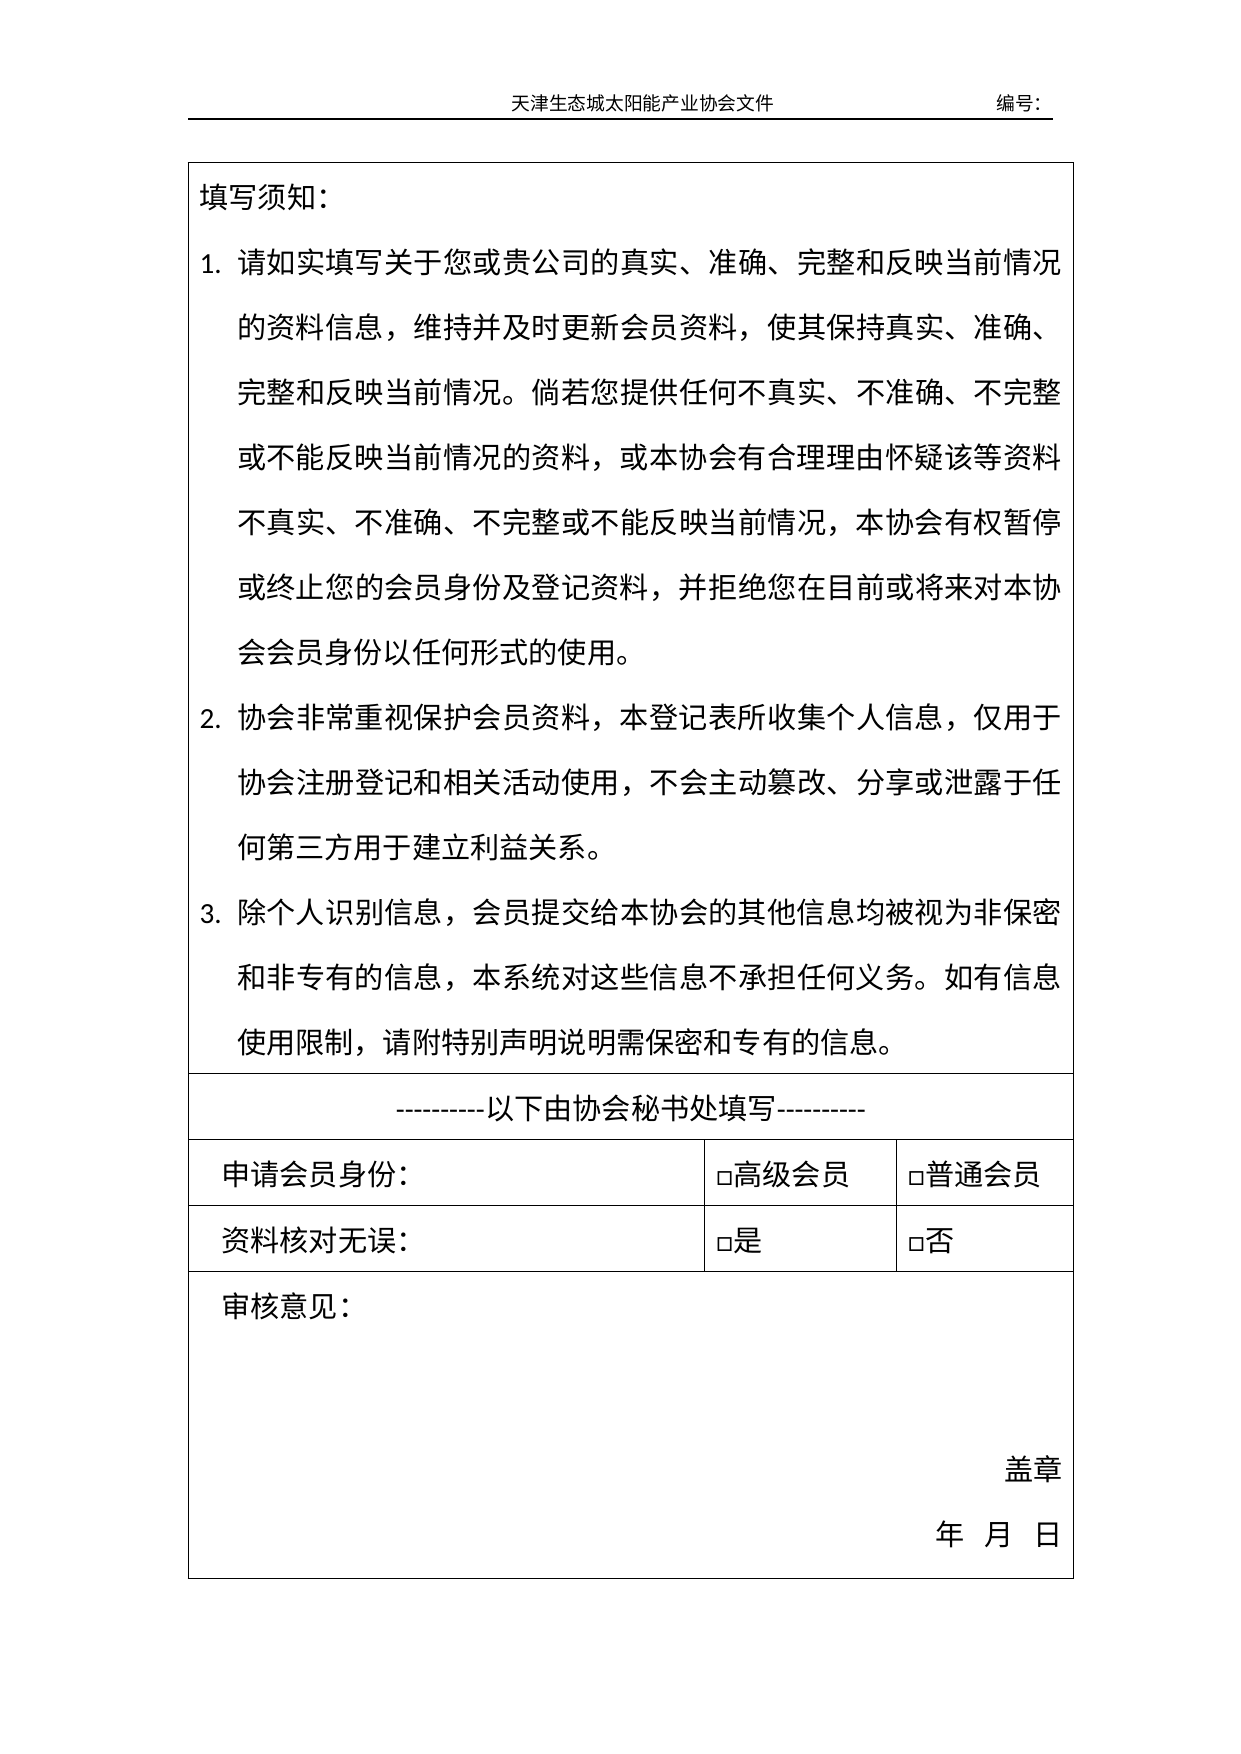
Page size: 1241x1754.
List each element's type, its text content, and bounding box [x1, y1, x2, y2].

table_cell 审核意见： 盖章 年 月 日 [189, 1272, 1073, 1578]
table_cell □高级会员 [705, 1140, 896, 1205]
table_cell □是 [705, 1206, 896, 1271]
table_cell □否 [897, 1206, 1073, 1271]
table_cell ----------以下由协会秘书处填写---------- [189, 1074, 1073, 1139]
table_header 填写须知： 请如实填写关于您或贵公司的真实、准确、完整和反映当前情况的资料信息，维持并及时更新会员资料，使其保持真实、准确、完整和反映当前情况。倘若您提供任何不真实、不准确、不完整或不能反映当前情况的资料，或本协会有合理理由怀疑该等资料不真实、不准确、不完整或不能反映当前情况，本协会有权暂停或终止您的会员身份及登记资料，并拒绝您在目前或将来对本协会会员身份以任何形式的使用。 协会非常重视保护会员资料，本登记表所收集个人信息，仅用于协会注册登记和相关活动使用，不会主动篡改、分享或泄露于任何第三方用于建立利益关系。 除个人识别信息，会员提交给本协会的其他信息均被视为非保密和非专有的信息，本系统对这些信息不承担任何义务。如有信息使用限制，请附特别声明说明需保密和专有的信息。 [189, 163, 1073, 1073]
table_cell □普通会员 [897, 1140, 1073, 1205]
table_cell 资料核对无误： [189, 1206, 704, 1271]
table_cell 申请会员身份： [189, 1140, 704, 1205]
